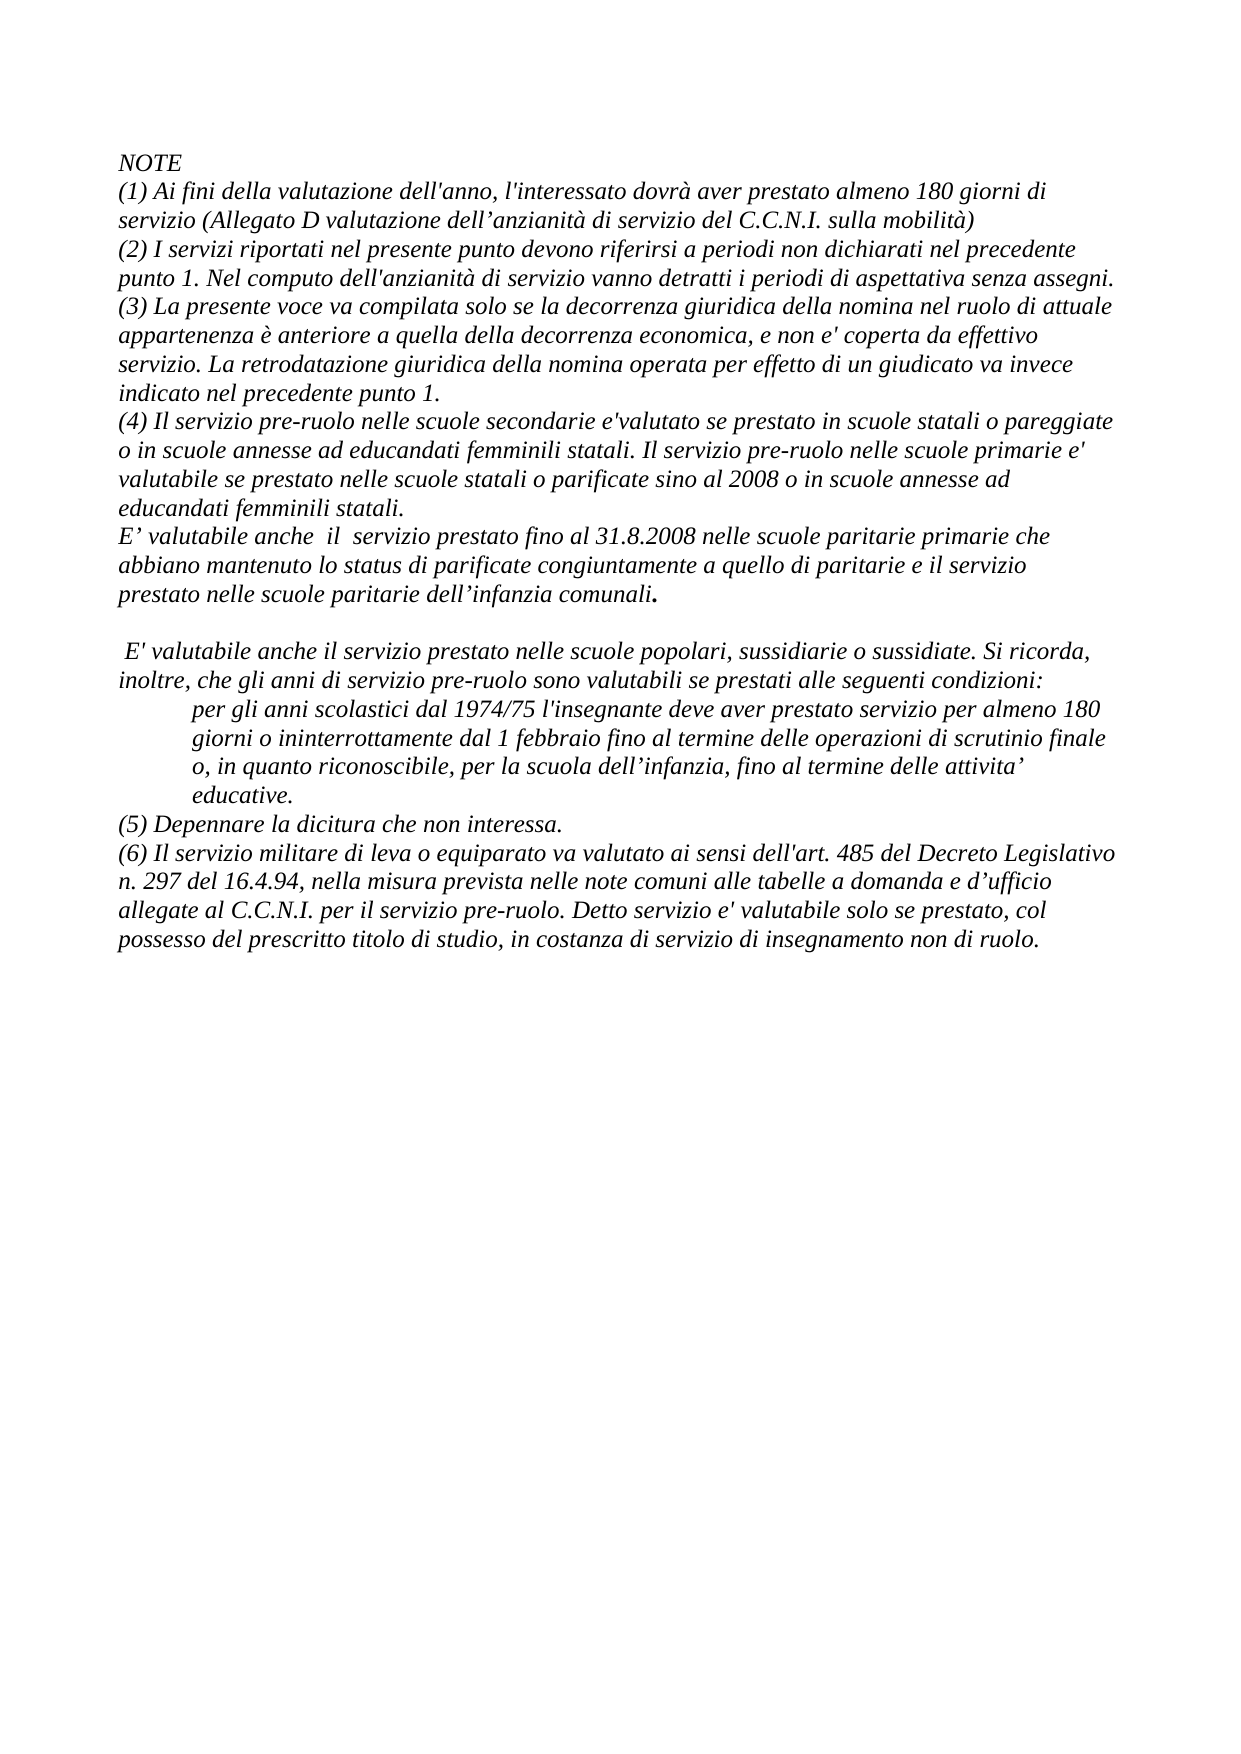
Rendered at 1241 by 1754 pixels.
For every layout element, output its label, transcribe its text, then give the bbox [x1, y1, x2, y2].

text (5) Depennare la dicitura che non interessa. [118, 809, 1122, 838]
text (4) Il servizio pre-ruolo nelle scuole secondarie e'valutato se prestato in scuole statali o pareggiate o in scuole annesse ad educandati femminili statali. Il servizio pre-ruolo nelle scuole primarie e' valutabile se prestato nelle scuole statali o parificate sino al 2008 o in scuole annesse ad educandati femminili statali. [118, 406, 1122, 521]
text E' valutabile anche il servizio prestato nelle scuole popolari, sussidiarie o sussidiate. Si ricorda, inoltre, che gli anni di servizio pre-ruolo sono valutabili se prestati alle seguenti condizioni: [118, 636, 1122, 694]
text NOTE [118, 148, 1122, 176]
text (1) Ai fini della valutazione dell'anno, l'interessato dovrà aver prestato almeno 180 giorni di servizio (Allegato D valutazione dell’anzianità di servizio del C.C.N.I. sulla mobilità) [118, 176, 1122, 234]
text (6) Il servizio militare di leva o equiparato va valutato ai sensi dell'art. 485 del Decreto Legislativo n. 297 del 16.4.94, nella misura prevista nelle note comuni alle tabelle a domanda e d’ufficio allegate al C.C.N.I. per il servizio pre-ruolo. Detto servizio e' valutabile solo se prestato, col possesso del prescritto titolo di studio, in costanza di servizio di insegnamento non di ruolo. [118, 838, 1122, 953]
text per gli anni scolastici dal 1974/75 l'insegnante deve aver prestato servizio per almeno 180 giorni o ininterrottamente dal 1 febbraio fino al termine delle operazioni di scrutinio finale o, in quanto riconoscibile, per la scuola dell’infanzia, fino al termine delle attivita’ educative. [192, 694, 1122, 809]
text (2) I servizi riportati nel presente punto devono riferirsi a periodi non dichiarati nel precedente punto 1. Nel computo dell'anzianità di servizio vanno detratti i periodi di aspettativa senza assegni. [118, 234, 1122, 291]
text E’ valutabile anche il servizio prestato fino al 31.8.2008 nelle scuole paritarie primarie che abbiano mantenuto lo status di parificate congiuntamente a quello di paritarie e il servizio prestato nelle scuole paritarie dell’infanzia comunali. [118, 521, 1122, 608]
text (3) La presente voce va compilata solo se la decorrenza giuridica della nomina nel ruolo di attuale appartenenza è anteriore a quella della decorrenza economica, e non e' coperta da effettivo servizio. La retrodatazione giuridica della nomina operata per effetto di un giudicato va invece indicato nel precedente punto 1. [118, 291, 1122, 406]
